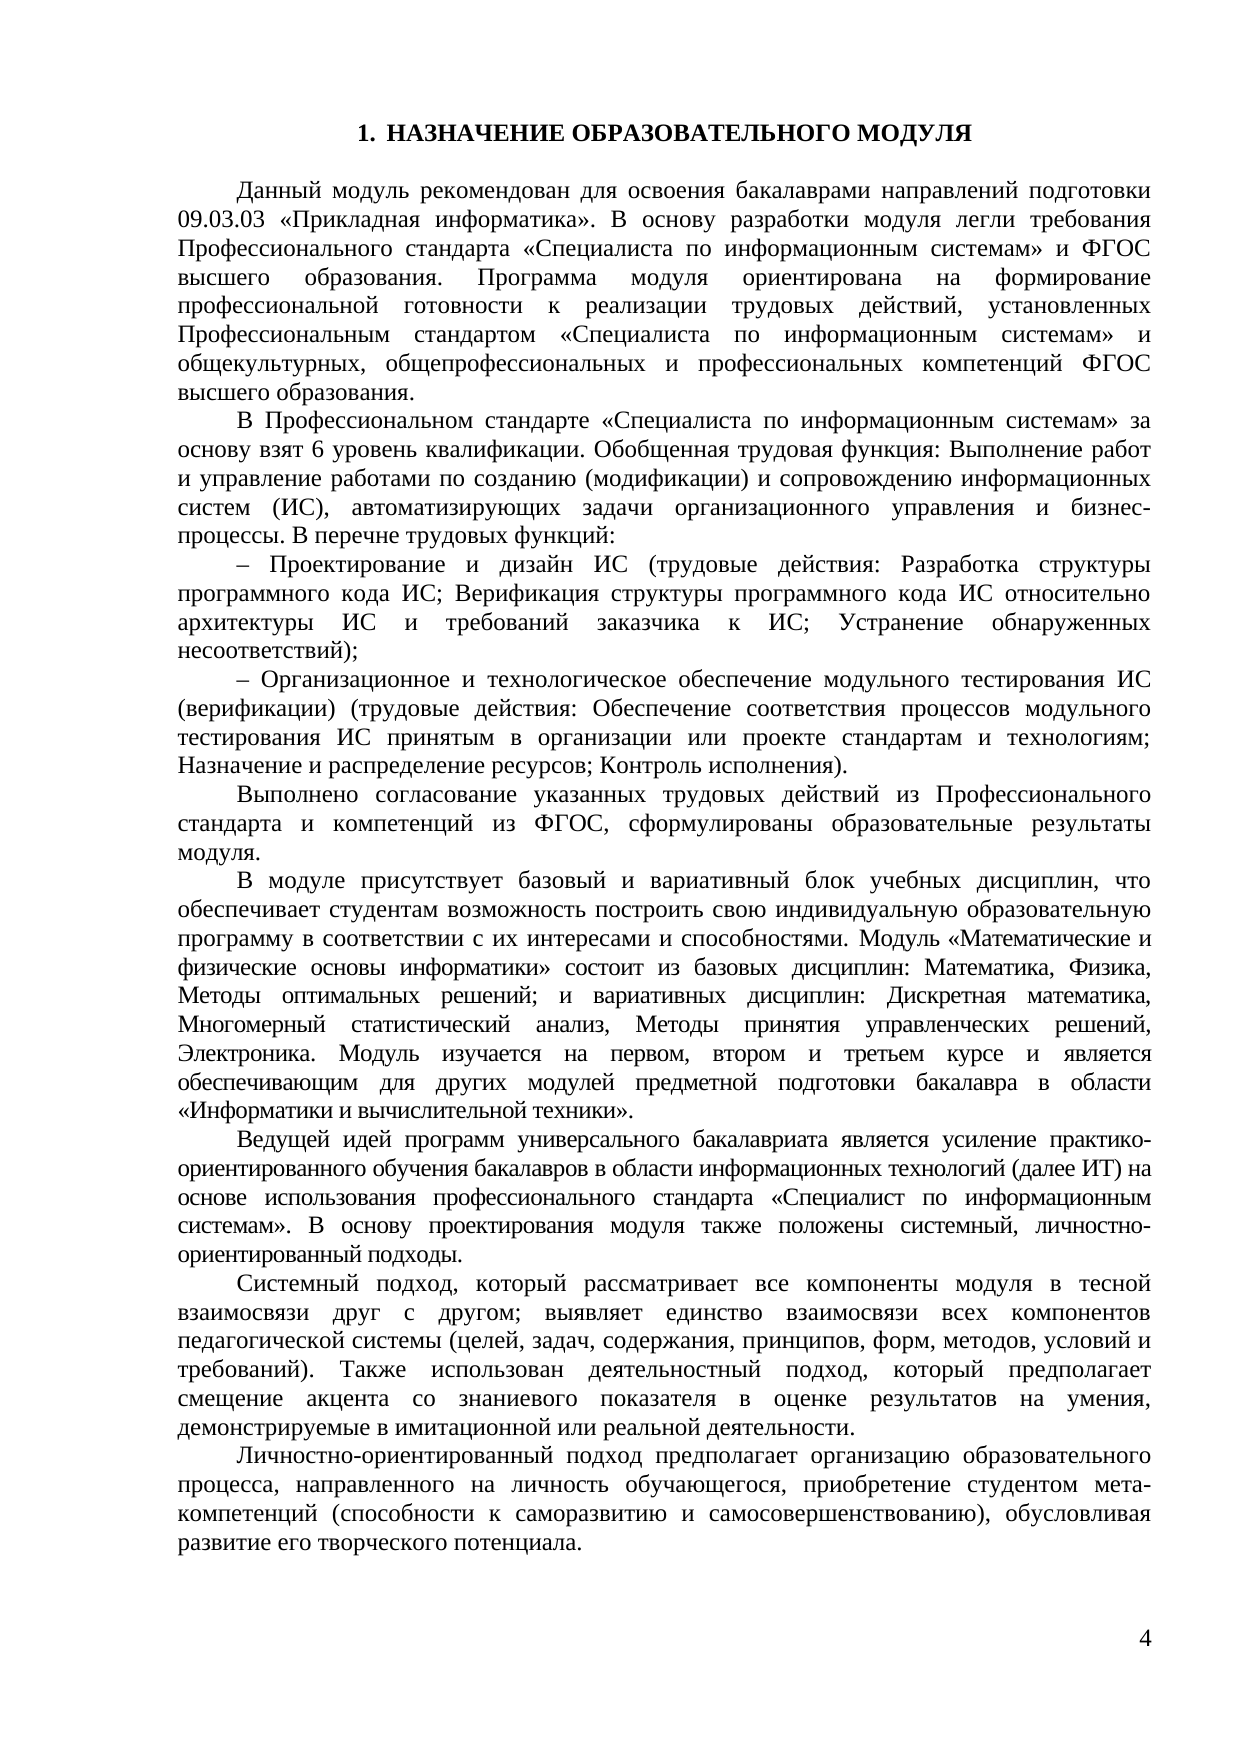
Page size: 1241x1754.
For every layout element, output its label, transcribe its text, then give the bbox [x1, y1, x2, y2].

text Ведущей идей программ универсального бакалавриата является усиление практико-ориентированного обучения бакалавров в области информационных технологий (далее ИТ) на основе использования профессионального стандарта «Специалист по информационным системам». В основу проектирования модуля также положены системный, личностно-ориентированный подходы. [177, 1124, 1152, 1268]
text Данный модуль рекомендован для освоения бакалаврами направлений подготовки 09.03.03 «Прикладная информатика». В основу разработки модуля легли требования Профессионального стандарта «Специалиста по информационным системам» и ФГОС высшего образования. Программа модуля ориентирована на формирование профессиональной готовности к реализации трудовых действий, установленных Профессиональным стандартом «Специалиста по информационным системам» и общекультурных, общепрофессиональных и профессиональных компетенций ФГОС высшего образования. [177, 176, 1152, 406]
text В Профессиональном стандарте «Специалиста по информационным системам» за основу взят 6 уровень квалификации. Обобщенная трудовая функция: Выполнение работ и управление работами по созданию (модификации) и сопровождению информационных систем (ИС), автоматизирующих задачи организационного управления и бизнес-процессы. В перечне трудовых функций: [177, 406, 1152, 549]
text В модуле присутствует базовый и вариативный блок учебных дисциплин, что обеспечивает студентам возможность построить свою индивидуальную образовательную программу в соответствии с их интересами и способностями. Модуль «Математические и физические основы информатики» состоит из базовых дисциплин: Математика, Физика, Методы оптимальных решений; и вариативных дисциплин: Дискретная математика, Многомерный статистический анализ, Методы принятия управленческих решений, Электроника. Модуль изучается на первом, втором и третьем курсе и является обеспечивающим для других модулей предметной подготовки бакалавра в области «Информатики и вычислительной техники». [177, 866, 1152, 1124]
text Личностно-ориентированный подход предполагает организацию образовательного процесса, направленного на личность обучающегося, приобретение студентом мета-компетенций (способности к саморазвитию и самосовершенствованию), обусловливая развитие его творческого потенциала. [177, 1441, 1152, 1556]
text Системный подход, который рассматривает все компоненты модуля в тесной взаимосвязи друг с другом; выявляет единство взаимосвязи всех компонентов педагогической системы (целей, задач, содержания, принципов, форм, методов, условий и требований). Также использован деятельностный подход, который предполагает смещение акцента со знаниевого показателя в оценке результатов на умения, демонстрируемые в имитационной или реальной деятельности. [177, 1268, 1152, 1441]
text Выполнено согласование указанных трудовых действий из Профессионального стандарта и компетенций из ФГОС, сформулированы образовательные результаты модуля. [177, 779, 1152, 866]
subtitle НАЗНАЧЕНИЕ ОБРАЗОВАТЕЛЬНОГО МОДУЛЯ [177, 118, 1152, 147]
text – Организационное и технологическое обеспечение модульного тестирования ИС (верификации) (трудовые действия: Обеспечение соответствия процессов модульного тестирования ИС принятым в организации или проекте стандартам и технологиям; Назначение и распределение ресурсов; Контроль исполнения). [177, 664, 1152, 779]
text – Проектирование и дизайн ИС (трудовые действия: Разработка структуры программного кода ИС; Верификация структуры программного кода ИС относительно архитектуры ИС и требований заказчика к ИС; Устранение обнаруженных несоответствий); [177, 549, 1152, 664]
